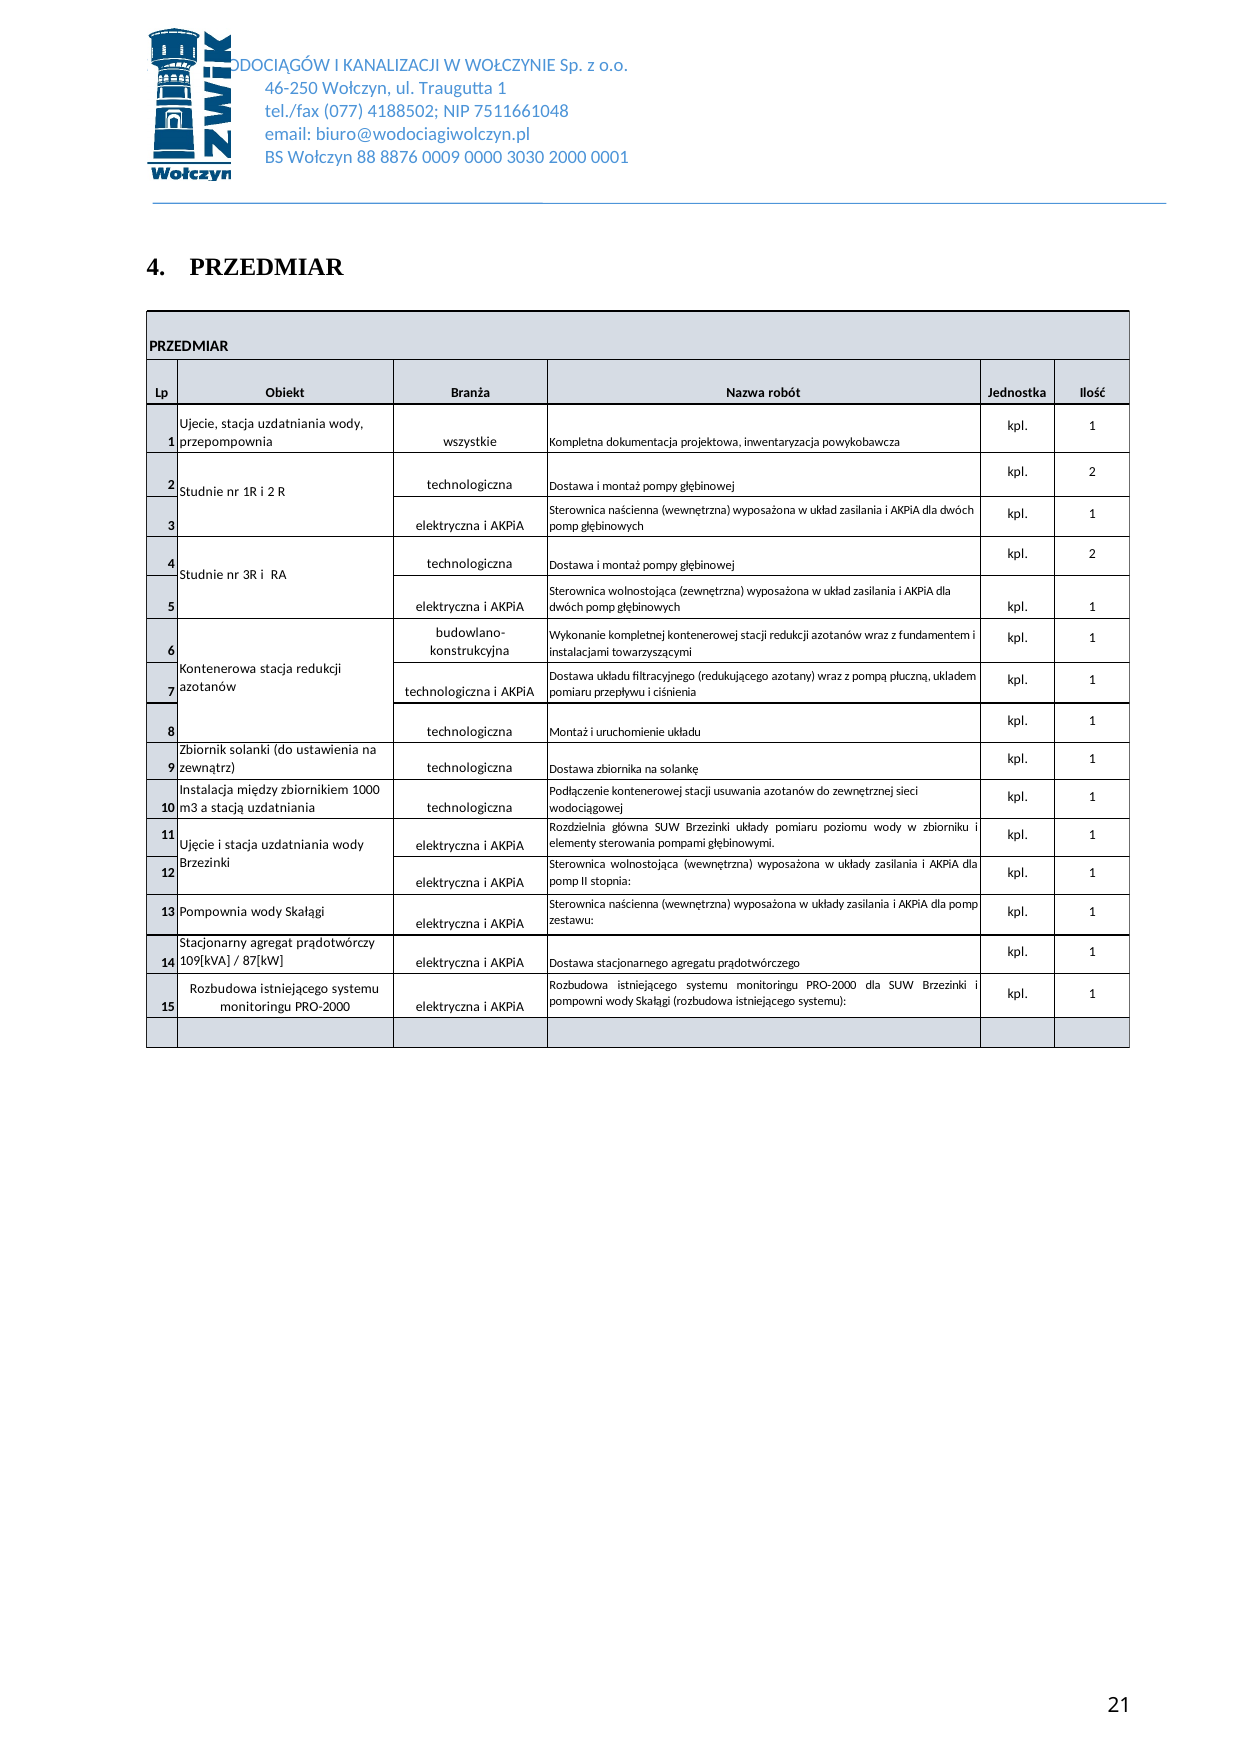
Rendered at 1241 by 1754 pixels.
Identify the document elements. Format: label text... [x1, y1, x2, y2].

list PRZEDMIAR [146, 252, 1131, 281]
picture [146, 28, 231, 179]
